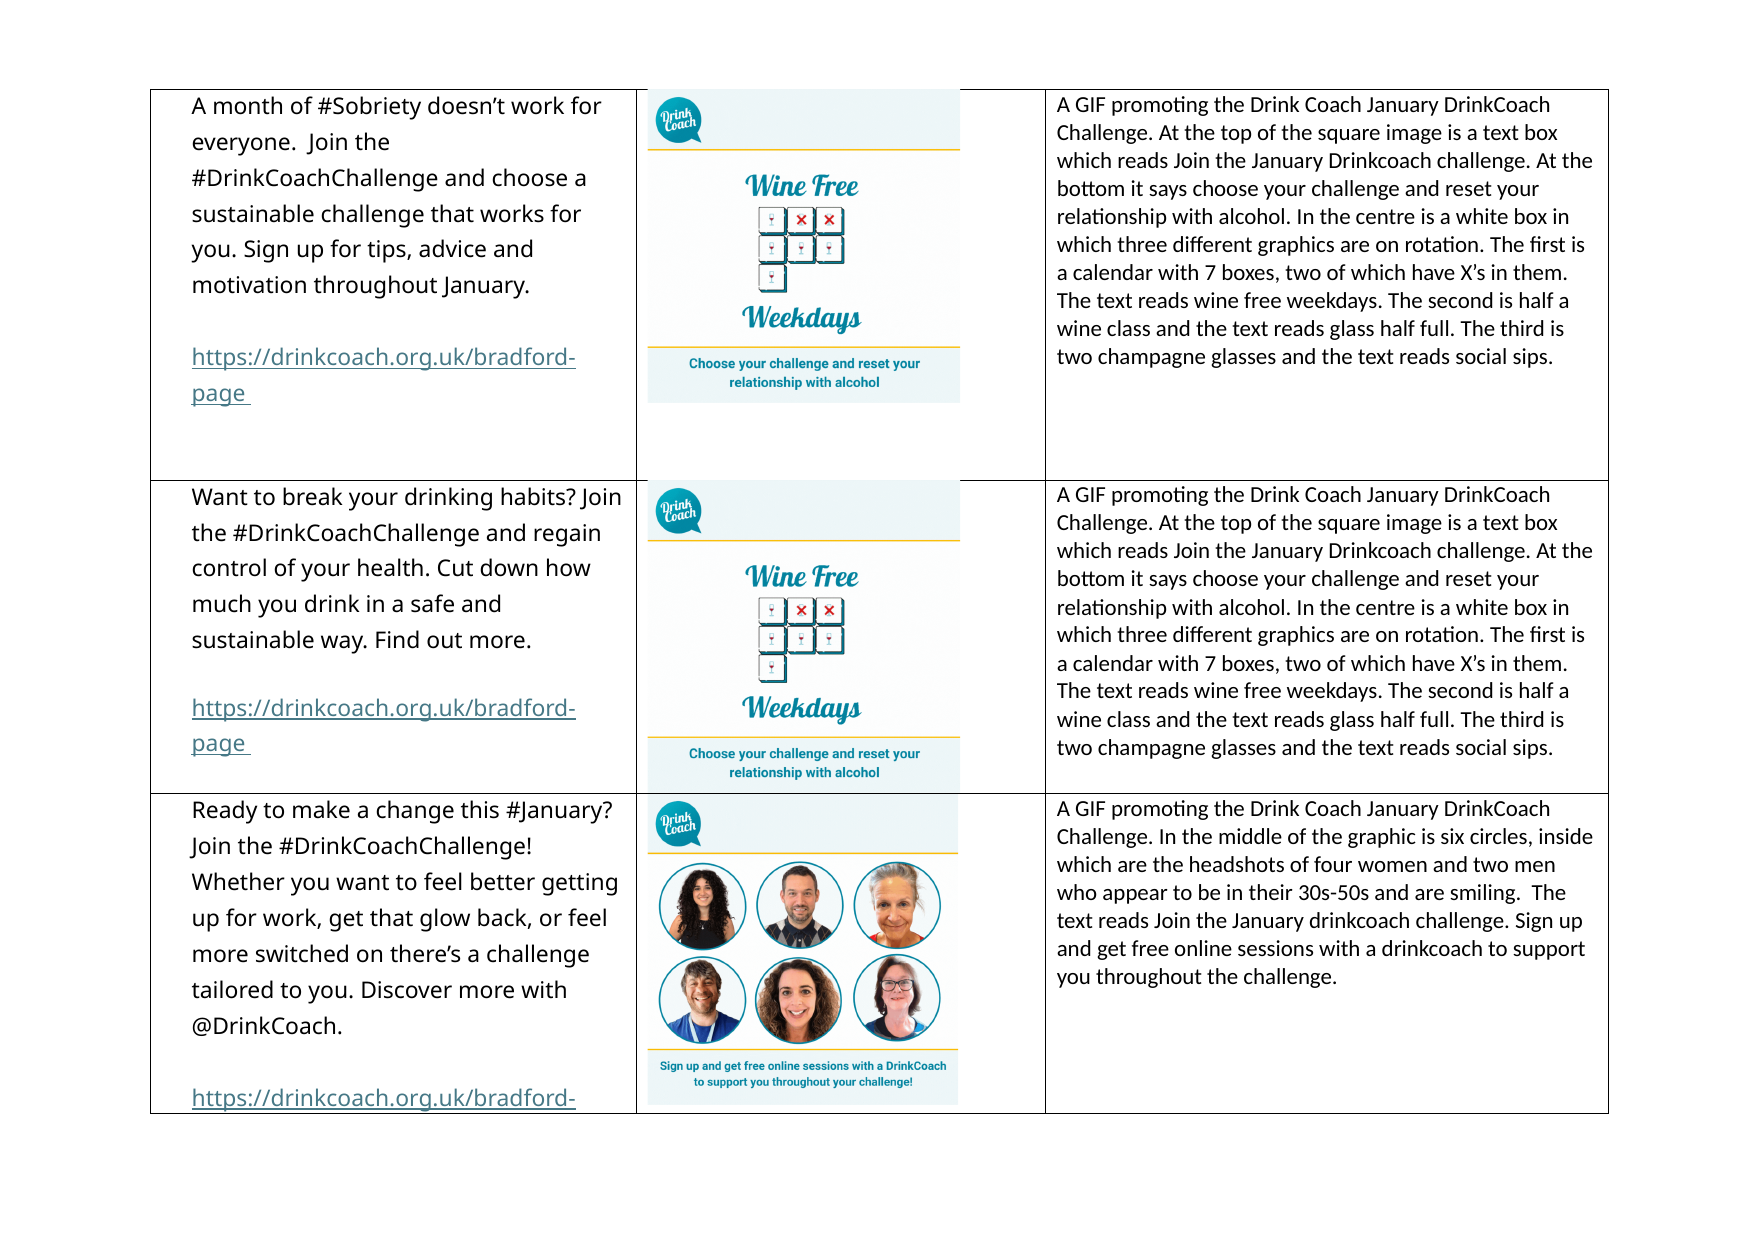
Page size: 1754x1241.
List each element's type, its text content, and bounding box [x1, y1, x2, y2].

picture [647, 89, 961, 403]
table_cell A GIF promoting the Drink Coach January DrinkCoach Challenge. At the top of the square image is a text box which reads Join the January Drinkcoach challenge. At the bottom it says choose your challenge and reset your relationship with alcohol. In the centre is a white box in which three different graphics are on rotation. The first is a calendar with 7 boxes, two of which have X’s in them. The text reads wine free weekdays. The second is half a wine class and the text reads glass half full. The third is two champagne glasses and the text reads social sips. [1046, 481, 1608, 793]
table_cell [1046, 794, 1608, 1113]
picture [647, 794, 959, 1105]
table_cell [637, 481, 647, 793]
table_cell [637, 90, 1045, 479]
picture [647, 480, 961, 793]
table_cell A month of #Sobriety doesn’t work for everyone. Join the #DrinkCoachChallenge and choose a sustainable challenge that works for you. Sign up for tips, advice and motivation throughout January. https://drinkcoach.org.uk/bradford-page [151, 90, 636, 479]
table_cell Want to break your drinking habits? Join the #DrinkCoachChallenge and regain control of your health. Cut down how much you drink in a safe and sustainable way. Find out more. https://drinkcoach.org.uk/bradford-page [151, 481, 636, 793]
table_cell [151, 794, 636, 1113]
table_cell [637, 794, 1045, 1113]
table_cell A GIF promoting the Drink Coach January DrinkCoach Challenge. At the top of the square image is a text box which reads Join the January Drinkcoach challenge. At the bottom it says choose your challenge and reset your relationship with alcohol. In the centre is a white box in which three different graphics are on rotation. The first is a calendar with 7 boxes, two of which have X’s in them. The text reads wine free weekdays. The second is half a wine class and the text reads glass half full. The third is two champagne glasses and the text reads social sips. [1046, 90, 1608, 479]
table_cell [961, 481, 1045, 793]
